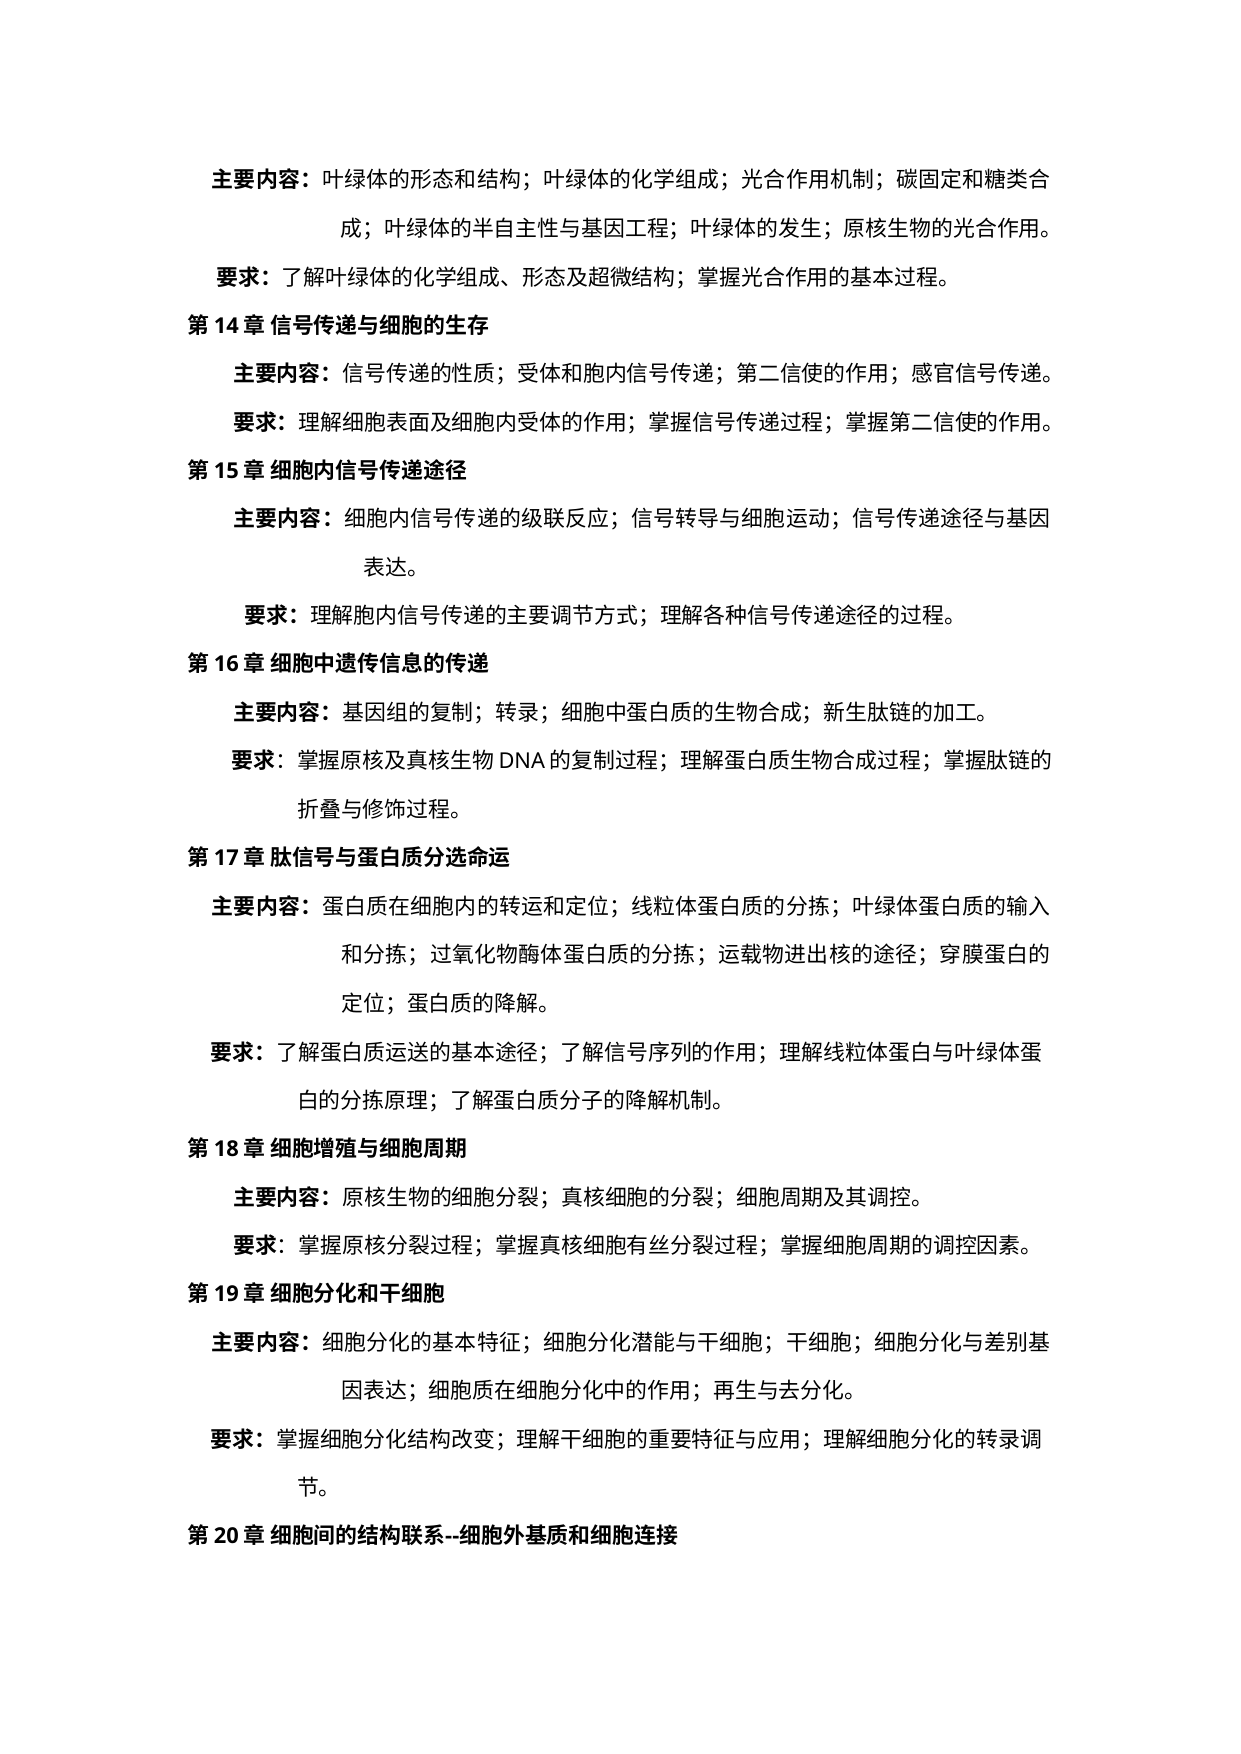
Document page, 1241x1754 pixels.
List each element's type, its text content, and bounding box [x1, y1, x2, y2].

text 要求：掌握原核及真核生物DNA的复制过程；理解蛋白质生物合成过程；掌握肽链的折叠与修饰过程。 [231, 743, 1053, 824]
text 第14章 信号传递与细胞的生存 [187, 307, 1053, 340]
text 要求：理解胞内信号传递的主要调节方式；理解各种信号传递途径的过程。 [187, 598, 1053, 630]
text 主要内容：叶绿体的形态和结构；叶绿体的化学组成；光合作用机制；碳固定和糖类合成；叶绿体的半自主性与基因工程；叶绿体的发生；原核生物的光合作用。 [187, 162, 1053, 243]
text 节。 [297, 1469, 1053, 1502]
text 主要内容：基因组的复制；转录；细胞中蛋白质的生物合成；新生肽链的加工。 [187, 694, 1053, 727]
text 要求：掌握原核分裂过程；掌握真核细胞有丝分裂过程；掌握细胞周期的调控因素。 [187, 1227, 1053, 1260]
text 白的分拣原理；了解蛋白质分子的降解机制。 [297, 1082, 1053, 1115]
text 要求：了解叶绿体的化学组成、形态及超微结构；掌握光合作用的基本过程。 [187, 259, 1053, 292]
text 主要内容：细胞内信号传递的级联反应；信号转导与细胞运动；信号传递途径与基因表达。 [209, 501, 1053, 582]
text 第19章 细胞分化和干细胞 [187, 1276, 1053, 1308]
text 第16章 细胞中遗传信息的传递 [187, 646, 1053, 679]
text 第18章 细胞增殖与细胞周期 [187, 1131, 1053, 1163]
text 主要内容：细胞分化的基本特征；细胞分化潜能与干细胞；干细胞；细胞分化与差别基因表达；细胞质在细胞分化中的作用；再生与去分化。 [187, 1324, 1053, 1405]
text 要求：理解细胞表面及细胞内受体的作用；掌握信号传递过程；掌握第二信使的作用。 [187, 404, 1053, 437]
text 第15章 细胞内信号传递途径 [187, 452, 1053, 485]
text 要求：掌握细胞分化结构改变；理解干细胞的重要特征与应用；理解细胞分化的转录调 [187, 1421, 1053, 1454]
text 主要内容：信号传递的性质；受体和胞内信号传递；第二信使的作用；感官信号传递。 [187, 356, 1053, 388]
text 要求：了解蛋白质运送的基本途径；了解信号序列的作用；理解线粒体蛋白与叶绿体蛋 [187, 1034, 1053, 1067]
text 主要内容：原核生物的细胞分裂；真核细胞的分裂；细胞周期及其调控。 [187, 1179, 1053, 1212]
text 第20章 细胞间的结构联系--细胞外基质和细胞连接 [187, 1518, 1053, 1550]
text 第17章 肽信号与蛋白质分选命运 [187, 840, 1053, 872]
text 主要内容：蛋白质在细胞内的转运和定位；线粒体蛋白质的分拣；叶绿体蛋白质的输入和分拣；过氧化物酶体蛋白质的分拣；运载物进出核的途径；穿膜蛋白的定位；蛋白质的降解。 [187, 888, 1053, 1018]
